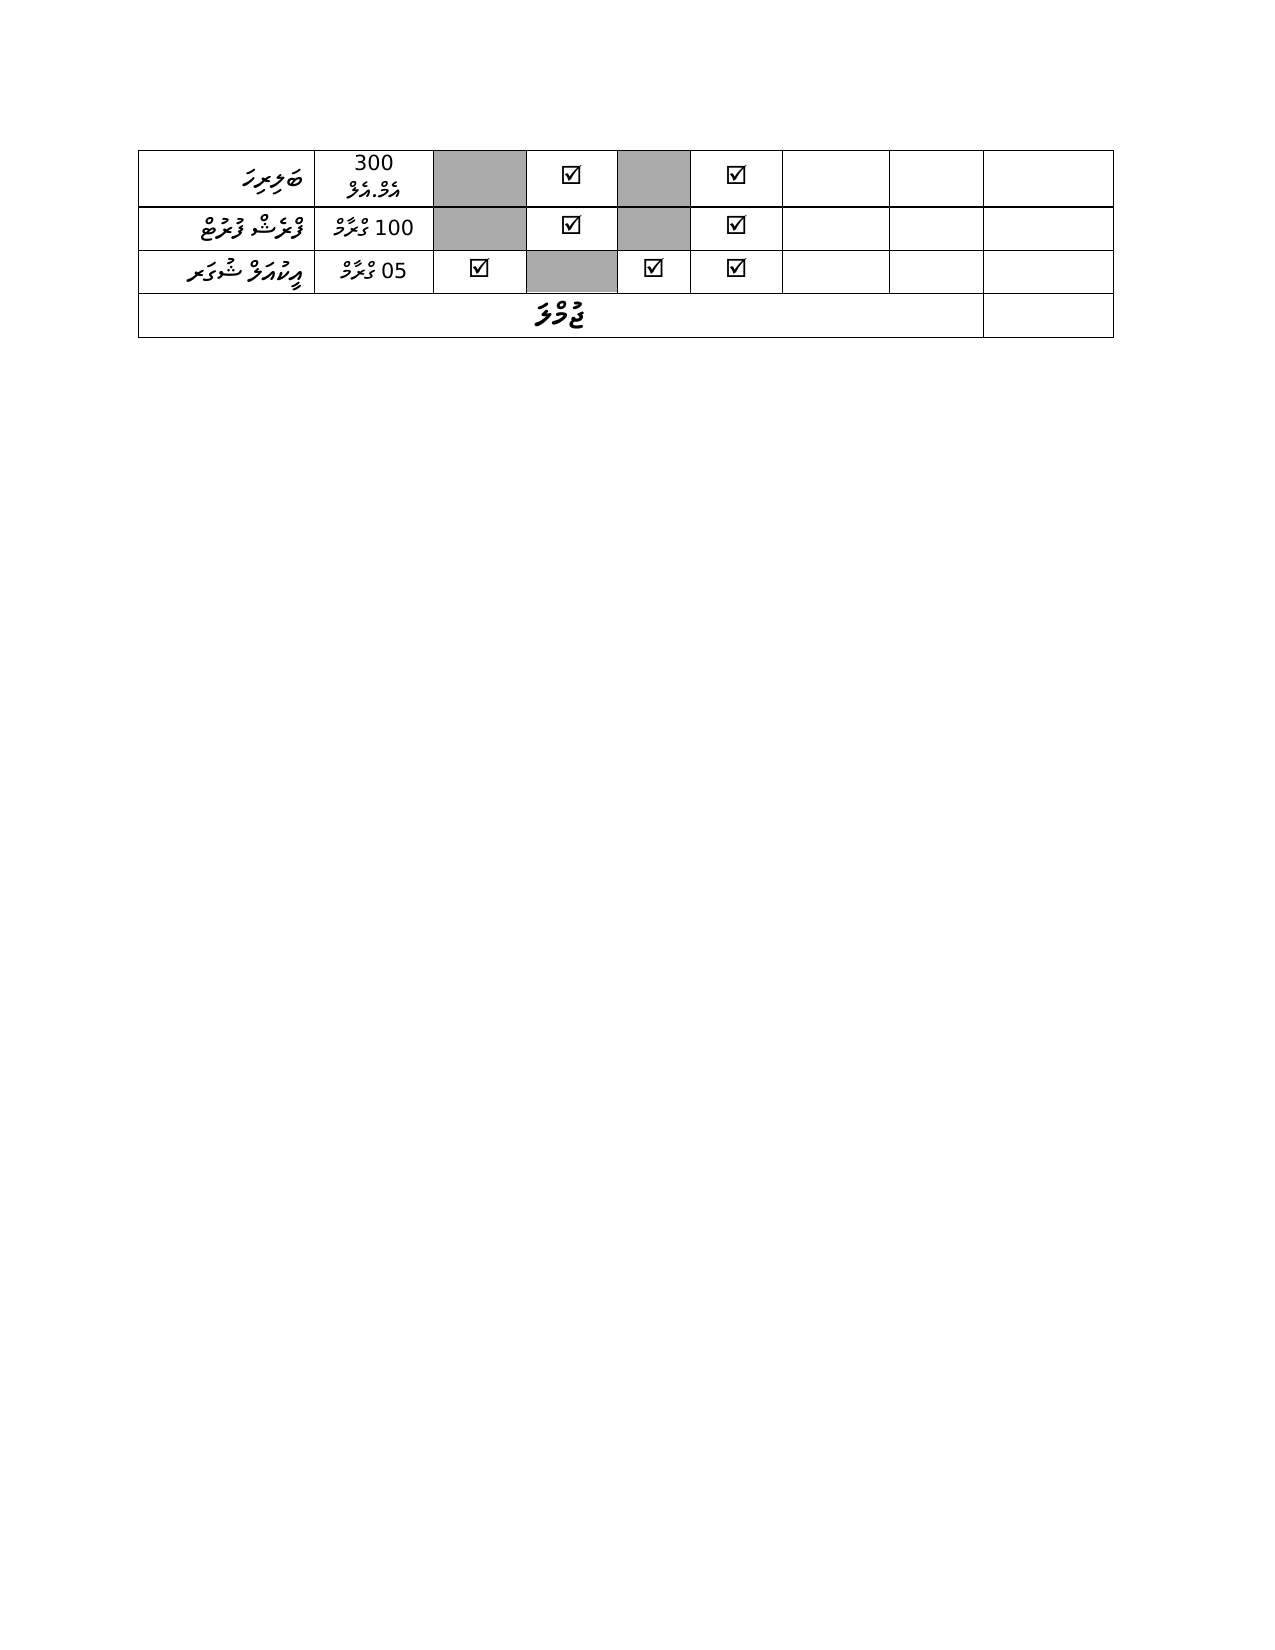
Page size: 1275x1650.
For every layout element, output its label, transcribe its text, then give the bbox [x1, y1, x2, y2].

table_cell [890, 251, 983, 292]
table_cell ފްރެޝް ފުރުޓް [139, 208, 314, 250]
table_cell [618, 208, 690, 250]
table_cell [527, 208, 617, 250]
table_cell [691, 151, 782, 206]
table_cell [434, 208, 526, 250]
table_cell ޖުމްލަ [139, 294, 983, 337]
table_cell [691, 208, 782, 250]
table_cell [618, 151, 690, 206]
table_cell [618, 251, 690, 292]
table_cell [434, 151, 526, 206]
table_cell [434, 251, 526, 292]
table_cell [783, 151, 889, 206]
table_cell [890, 151, 983, 206]
table_cell 300 އެމް.އެލް [315, 151, 433, 206]
table_cell [984, 151, 1113, 206]
table_cell [890, 208, 983, 250]
table_cell [984, 208, 1113, 250]
table_cell އީކުއަލް ޝުގަރ [139, 251, 314, 292]
table_cell [783, 251, 889, 292]
table_cell ބަލިރިހަ [139, 151, 314, 206]
table_cell [527, 251, 617, 292]
table_cell 100 ގްރާމް [315, 208, 433, 250]
table_cell [783, 208, 889, 250]
table_cell [527, 151, 617, 206]
table_cell 05 ގްރާމް [315, 251, 433, 292]
table_cell [691, 251, 782, 292]
table_cell [984, 294, 1113, 337]
table_cell [984, 251, 1113, 292]
